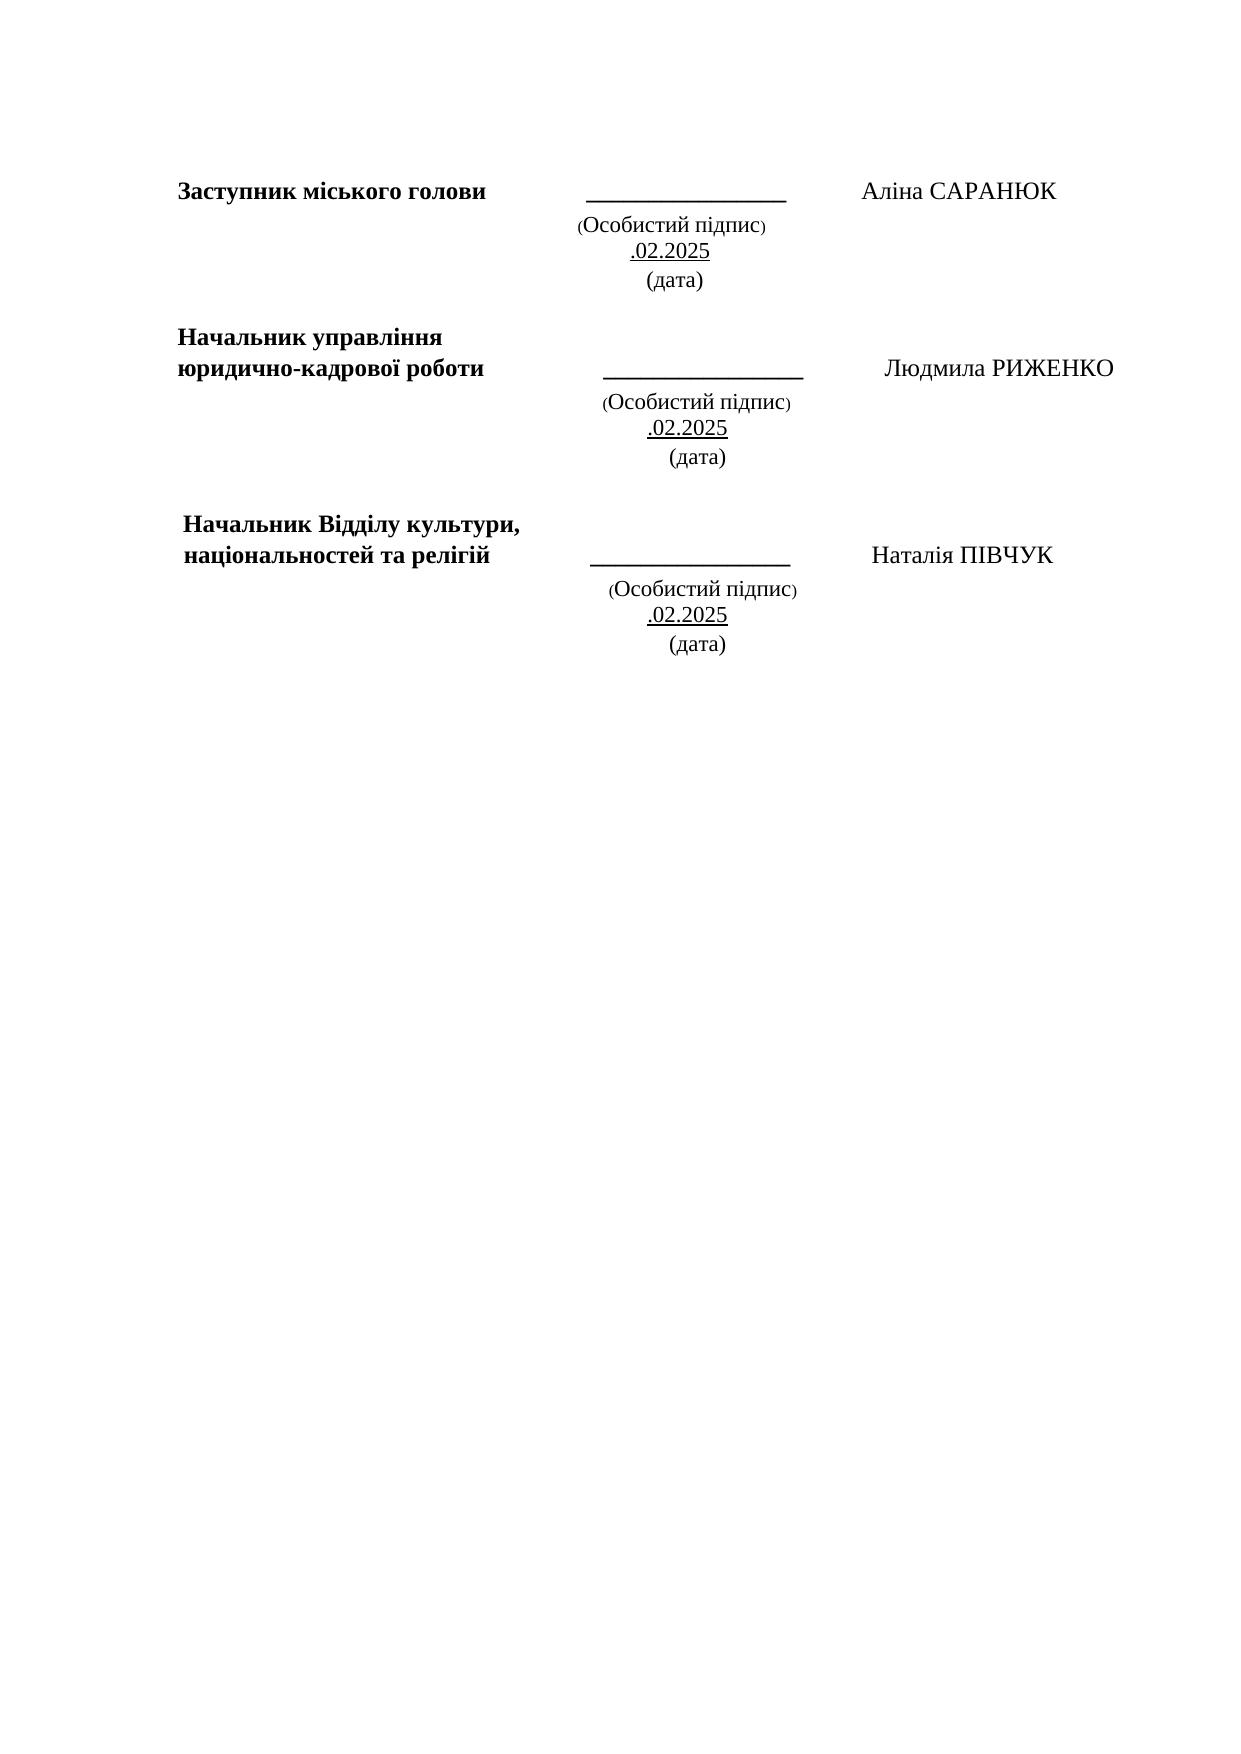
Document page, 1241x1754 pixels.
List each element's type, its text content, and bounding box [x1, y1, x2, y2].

text .02.2025 [177, 601, 1152, 628]
text (дата) [177, 630, 1152, 656]
text (дата) [177, 443, 1152, 469]
text юридично-кадрової роботи ________________ Людмила РИЖЕНКО [177, 353, 1152, 382]
text Начальник управління [177, 322, 1152, 351]
text (дата) [177, 266, 1152, 292]
subtitle (Особистий підпис) [177, 575, 1152, 601]
text Начальник Відділу культури, [177, 509, 1152, 538]
subtitle (Особистий підпис) [177, 211, 1152, 237]
text .02.2025 [177, 414, 1152, 441]
text Заступник міського голови ________________ Аліна САРАНЮК [177, 176, 1152, 205]
text національностей та релігій ________________ Наталія ПІВЧУК [177, 541, 1152, 569]
subtitle (Особистий підпис) [177, 388, 1152, 414]
text .02.2025 [177, 237, 1152, 263]
